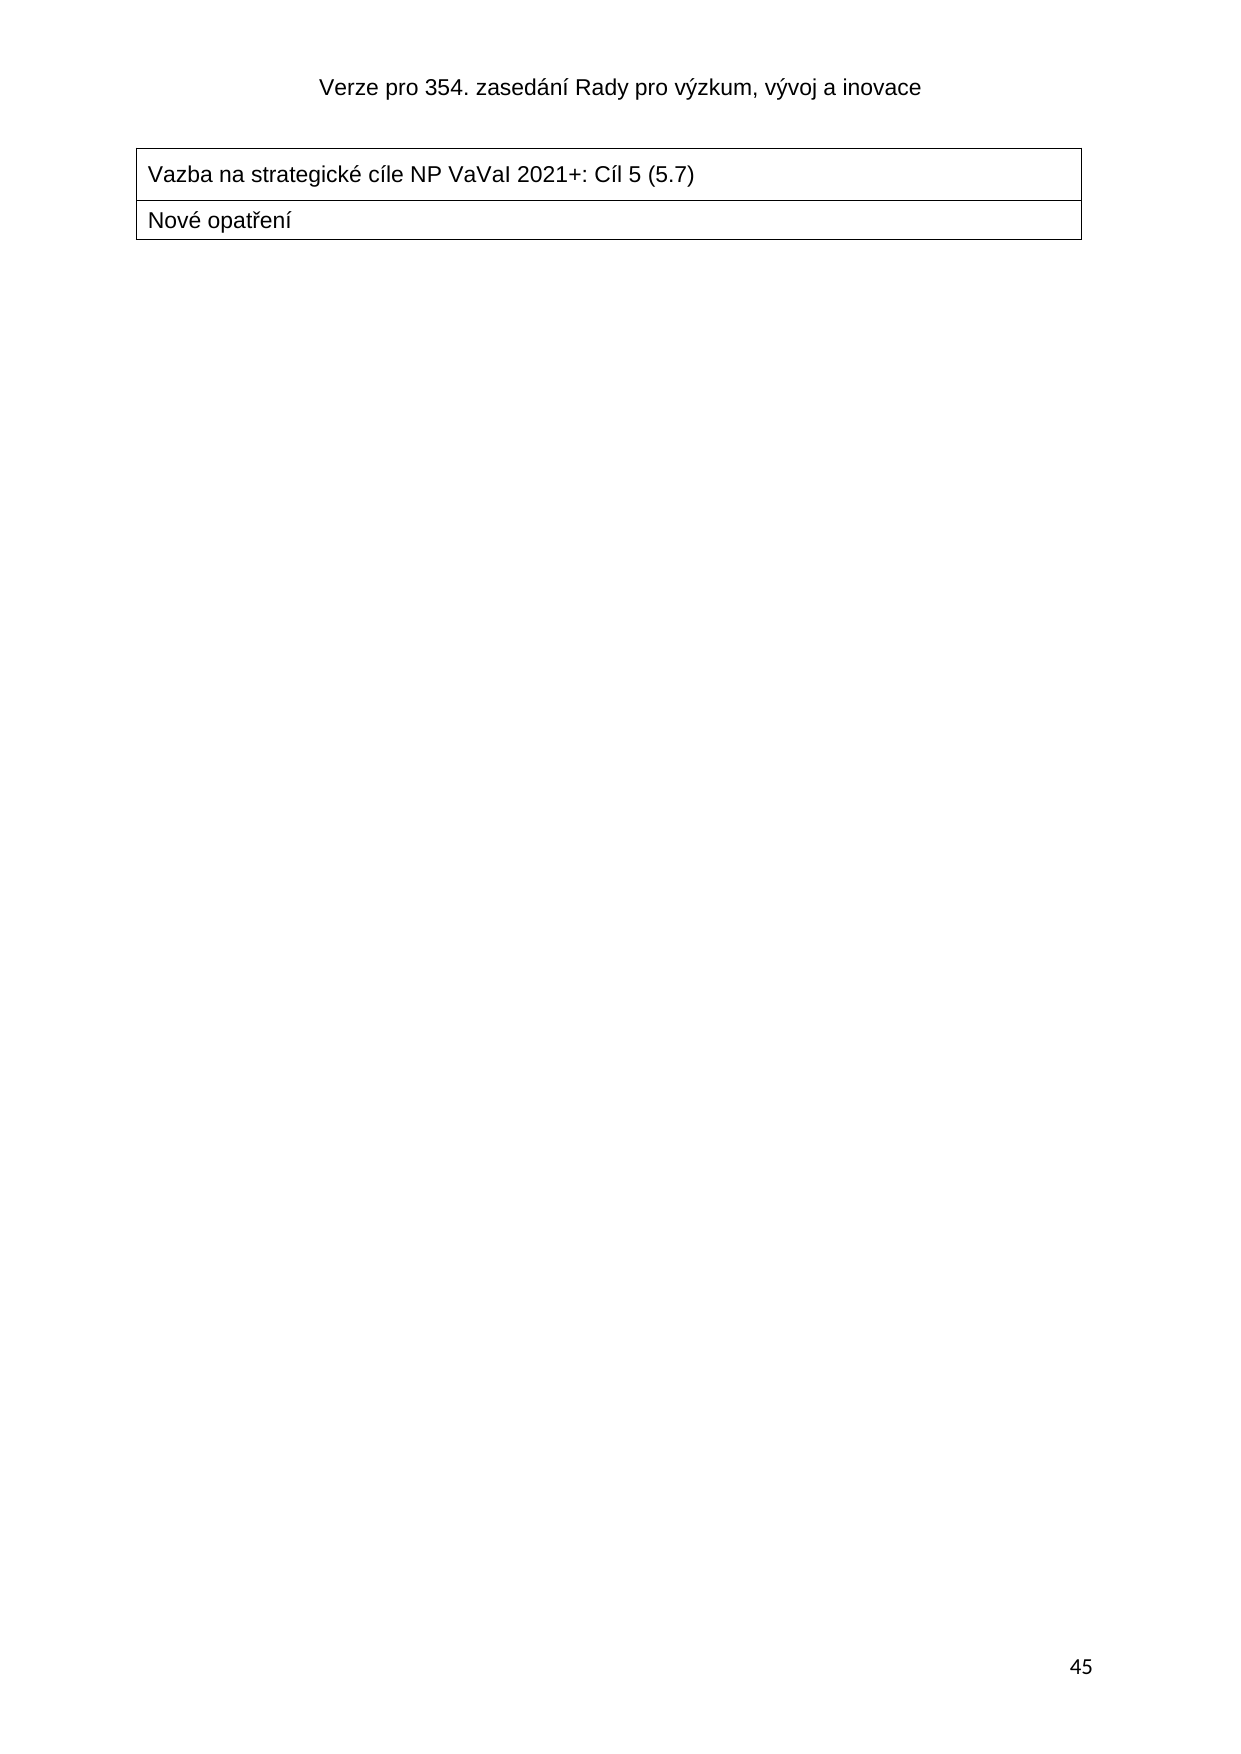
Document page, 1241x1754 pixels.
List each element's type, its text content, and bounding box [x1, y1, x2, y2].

table_cell Vazba na strategické cíle NP VaVaI 2021+: Cíl 5 (5.7) [137, 149, 1081, 200]
table_cell Nové opatření [137, 201, 1081, 239]
